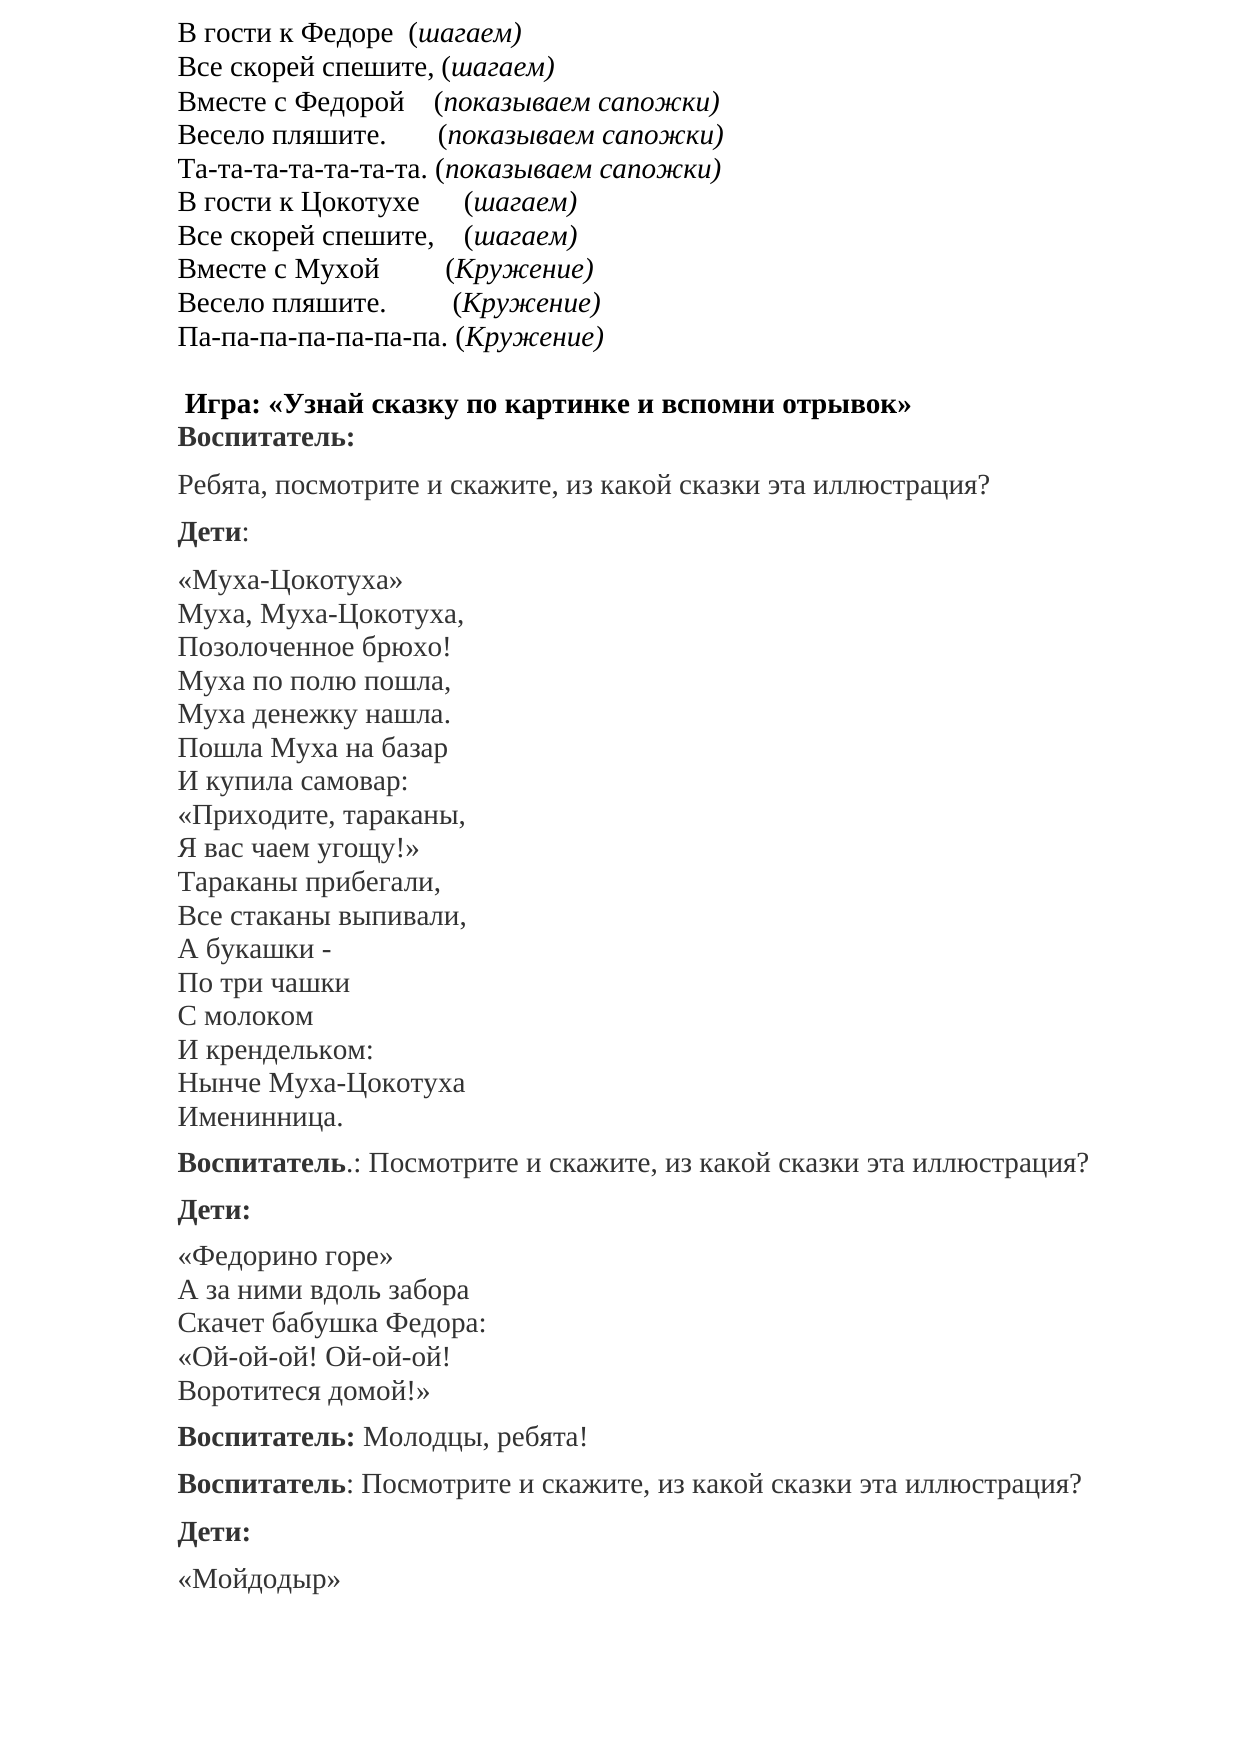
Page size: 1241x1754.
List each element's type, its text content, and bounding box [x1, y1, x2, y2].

text Тараканы прибегали, Все стаканы выпивали, [177, 864, 1152, 931]
text В гости к Цокотухе (шагаем) [177, 184, 1152, 218]
text Все скорей спешите, (шагаем) Вместе с Мухой (Кружение) Весело пляшите. (Кружение) Па-па-па-па-па-па-па. (Кружение) [177, 218, 1152, 352]
text «Федорино горе» [177, 1238, 1152, 1272]
text Пошла Муха на базар И купила самовар: [177, 730, 1152, 797]
text Ребята, посмотрите и скажите, из какой сказки эта иллюстрация? [177, 467, 1152, 501]
text «Мойдодыр» [177, 1562, 1152, 1595]
text А букашки - По три чашки С молоком И крендельком: Нынче Муха-Цокотуха Именинница. [177, 931, 1152, 1132]
text Воспитатель: [177, 419, 1152, 453]
text Воспитатель: Молодцы, ребята! [177, 1419, 1152, 1452]
text Воспитатель: Посмотрите и скажите, из какой сказки эта иллюстрация? [177, 1466, 1152, 1500]
text «Муха-Цокотуха» [177, 562, 1152, 596]
text Дети: [177, 514, 1152, 548]
text «Приходите, тараканы, Я вас чаем угощу!» [177, 797, 1152, 864]
text Дети: [177, 1192, 1152, 1226]
text А за ними вдоль забора Скачет бабушка Федора: «Ой-ой-ой! Ой-ой-ой! Воротитеся домой!» [177, 1272, 1152, 1406]
text Муха по полю пошла, Муха денежку нашла. [177, 663, 1152, 730]
text Воспитатель.: Посмотрите и скажите, из какой сказки эта иллюстрация? [177, 1145, 1152, 1178]
text В гости к Федоре (шагаем) Все скорей спешите, (шагаем) Вместе с Федорой (показываем сапожки) Весело пляшите. (показываем сапожки) Та-та-та-та-та-та-та. (показываем сапожки) [177, 15, 1152, 184]
text Игра: «Узнай сказку по картинке и вспомни отрывок» [177, 386, 1152, 419]
text Муха, Муха-Цокотуха, Позолоченное брюхо! [177, 596, 1152, 663]
text Дети: [177, 1514, 1152, 1547]
